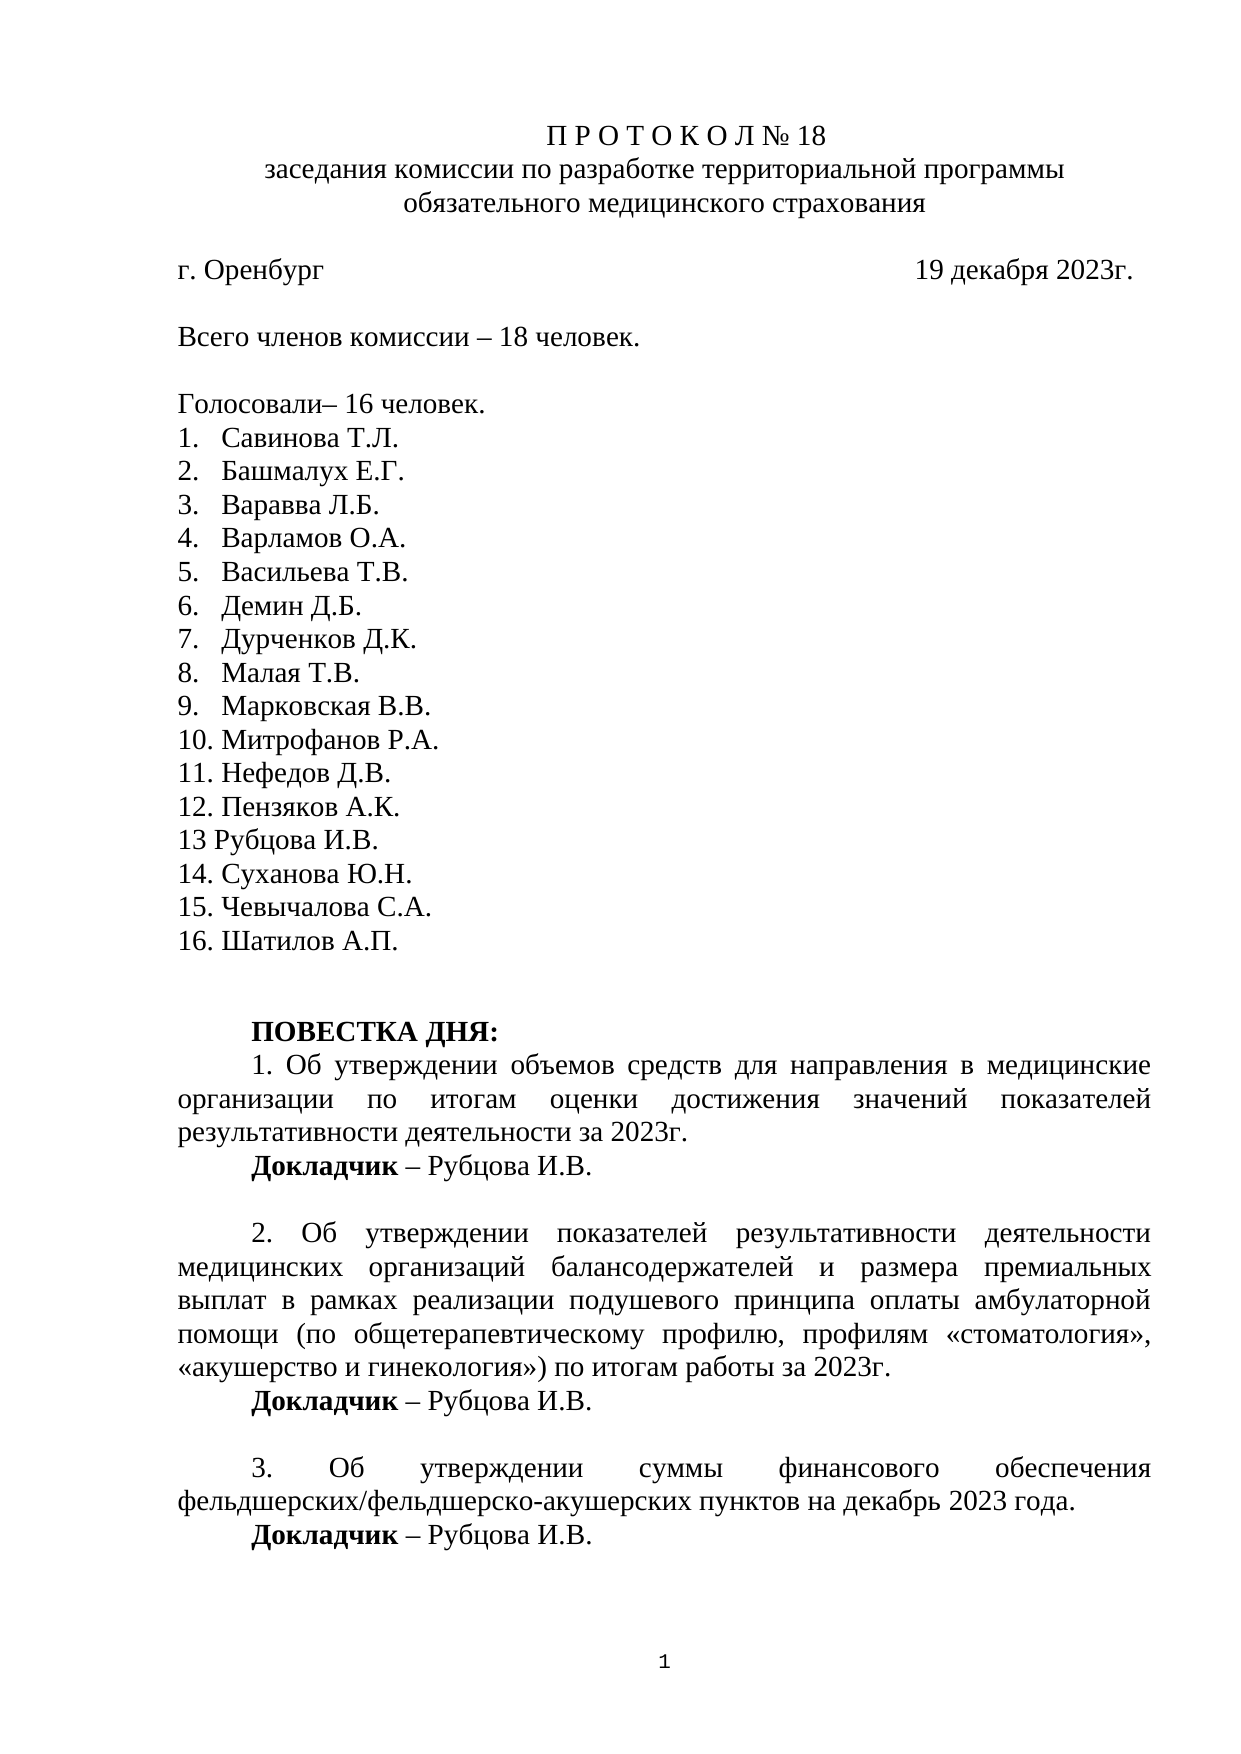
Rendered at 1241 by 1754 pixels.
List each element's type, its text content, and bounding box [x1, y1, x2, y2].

text 9. Марковская В.В. [177, 688, 1152, 722]
text 2. Башмалух Е.Г. [177, 453, 1152, 487]
text 1. Об утверждении объемов средств для направления в медицинские организации по итогам оценки достижения значений показателей результативности деятельности за 2023г. [177, 1047, 1152, 1148]
text 14. Суханова Ю.Н. [177, 856, 1152, 889]
text 12. Пензяков А.К. [177, 789, 1152, 822]
text Всего членов комиссии – 18 человек. [177, 319, 1152, 353]
text П Р О Т О К О Л № 18 [177, 118, 1152, 152]
text 11. Нефедов Д.В. [177, 755, 1152, 789]
text Докладчик – Рубцова И.В. [177, 1148, 1152, 1182]
text Голосовали– 16 человек. [177, 386, 1152, 420]
text обязательного медицинского страхования [177, 185, 1152, 219]
text 4. Варламов О.А. [177, 521, 1152, 554]
text 7. Дурченков Д.К. [177, 621, 1152, 655]
text 13 Рубцова И.В. [177, 822, 1152, 856]
text г. Оренбург 19 декабря 2023г. [177, 252, 1152, 286]
text 2. Об утверждении показателей результативности деятельности медицинских организаций балансодержателей и размера премиальных выплат в рамках реализации подушевого принципа оплаты амбулаторной помощи (по общетерапевтическому профилю, профилям «стоматология», «акушерство и гинекология») по итогам работы за 2023г. [177, 1215, 1152, 1383]
text 15. Чевычалова С.А. [177, 889, 1152, 923]
text 3. Об утверждении суммы финансового обеспечения фельдшерских/фельдшерско-акушерских пунктов на декабрь 2023 года. [177, 1450, 1152, 1517]
text 1. Савинова Т.Л. [177, 420, 1152, 453]
text 10. Митрофанов Р.А. [177, 722, 1152, 755]
text Докладчик – Рубцова И.В. [177, 1517, 1152, 1551]
text 3. Варавва Л.Б. [177, 487, 1152, 521]
text заседания комиссии по разработке территориальной программы [177, 152, 1152, 185]
text ПОВЕСТКА ДНЯ: [177, 1014, 1152, 1047]
text 5. Васильева Т.В. [177, 554, 1152, 588]
text 6. Демин Д.Б. [177, 588, 1152, 621]
text 16. Шатилов А.П. [177, 923, 1152, 957]
text 8. Малая Т.В. [177, 655, 1152, 688]
text Докладчик – Рубцова И.В. [177, 1383, 1152, 1416]
